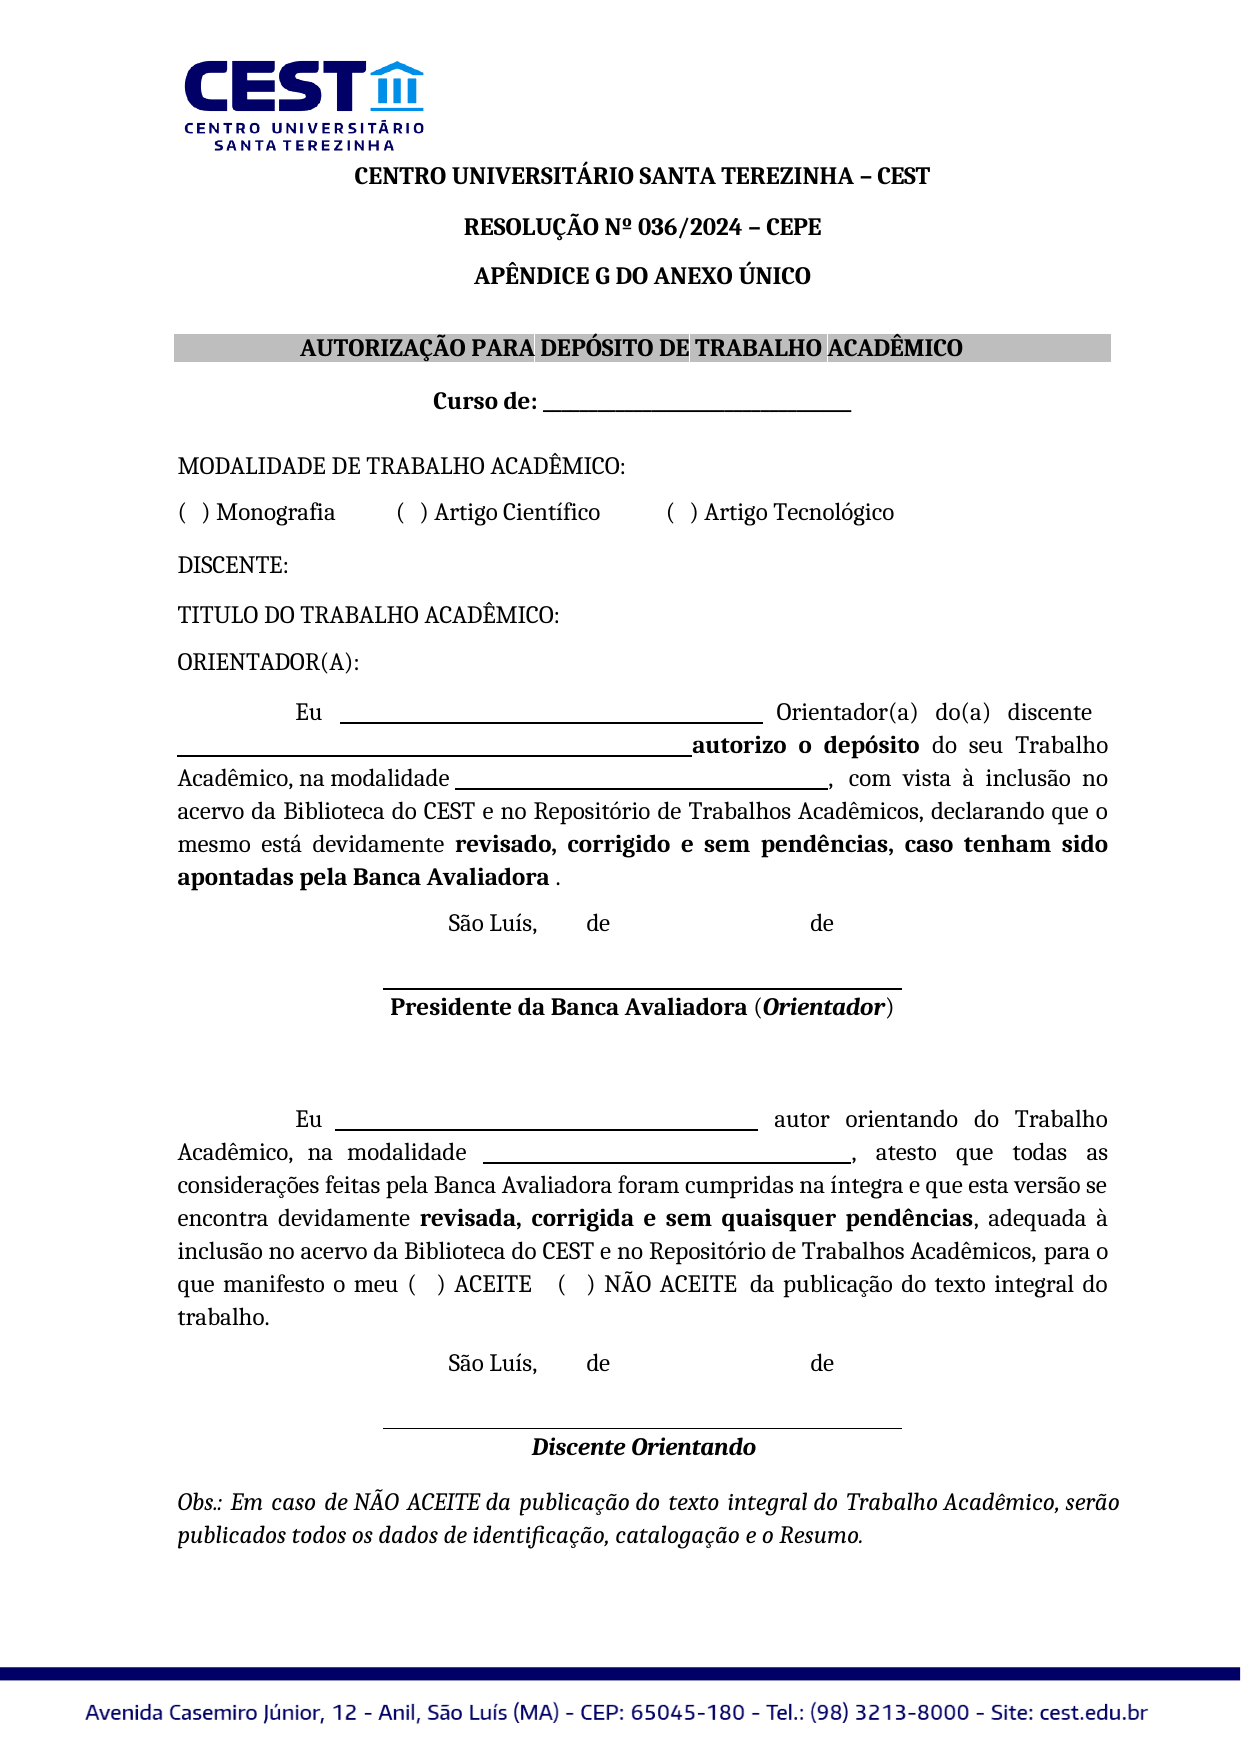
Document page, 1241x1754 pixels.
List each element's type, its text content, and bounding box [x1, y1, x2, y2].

text Eu autor orientando do Trabalho Acadêmico, na modalidade , atesto que todas as considerações feitas pela Banca Avaliadora foram cumpridas na íntegra e que esta versão se encontra devidamente revisada, corrigida e sem quaisquer pendências, adequada à inclusão no acervo da Biblioteca do CEST e no Repositório de Trabalhos Acadêmicos, para o que manifesto o meu ( ) ACEITE ( ) NÃO ACEITE da publicação do texto integral do trabalho. [177, 1105, 1108, 1332]
text Obs.: Em caso de NÃO ACEITE da publicação do texto integral do Trabalho Acadêmico, serão publicados todos os dados de identificação, catalogação e o Resumo. [177, 1488, 1146, 1550]
text AUTORIZAÇÃO PARA DEPÓSITO DE TRABALHO ACADÊMICO [174, 333, 1152, 362]
text ( ) Monografia ( ) Artigo Científico ( ) Artigo Tecnológico DISCENTE: [177, 498, 908, 580]
text autorizo o depósito do seu Trabalho Acadêmico, na modalidade , com vista à inclusão no acervo da Biblioteca do CEST e no Repositório de Trabalhos Acadêmicos, declarando que o mesmo está devidamente revisado, corrigido e sem pendências, caso tenham sido apontadas pela Banca Avaliadora . [177, 731, 1108, 892]
subtitle APÊNDICE G DO ANEXO ÚNICO [194, 262, 1091, 291]
text São Luís, de de [448, 909, 1152, 938]
text São Luís, de de [448, 1349, 1152, 1377]
text ORIENTADOR(A): [177, 648, 1152, 677]
text TITULO DO TRABALHO ACADÊMICO: [177, 604, 1152, 629]
text Discente Orientando [199, 1432, 1091, 1461]
picture [0, 1667, 1241, 1724]
text Eu Orientador(a) do(a) discente [295, 698, 1152, 727]
text Presidente da Banca Avaliadora (Orientador) [194, 993, 1091, 1021]
text MODALIDADE DE TRABALHO ACADÊMICO: [177, 452, 1152, 481]
picture [184, 60, 424, 151]
text Curso de: __________________________________ [194, 387, 1091, 416]
